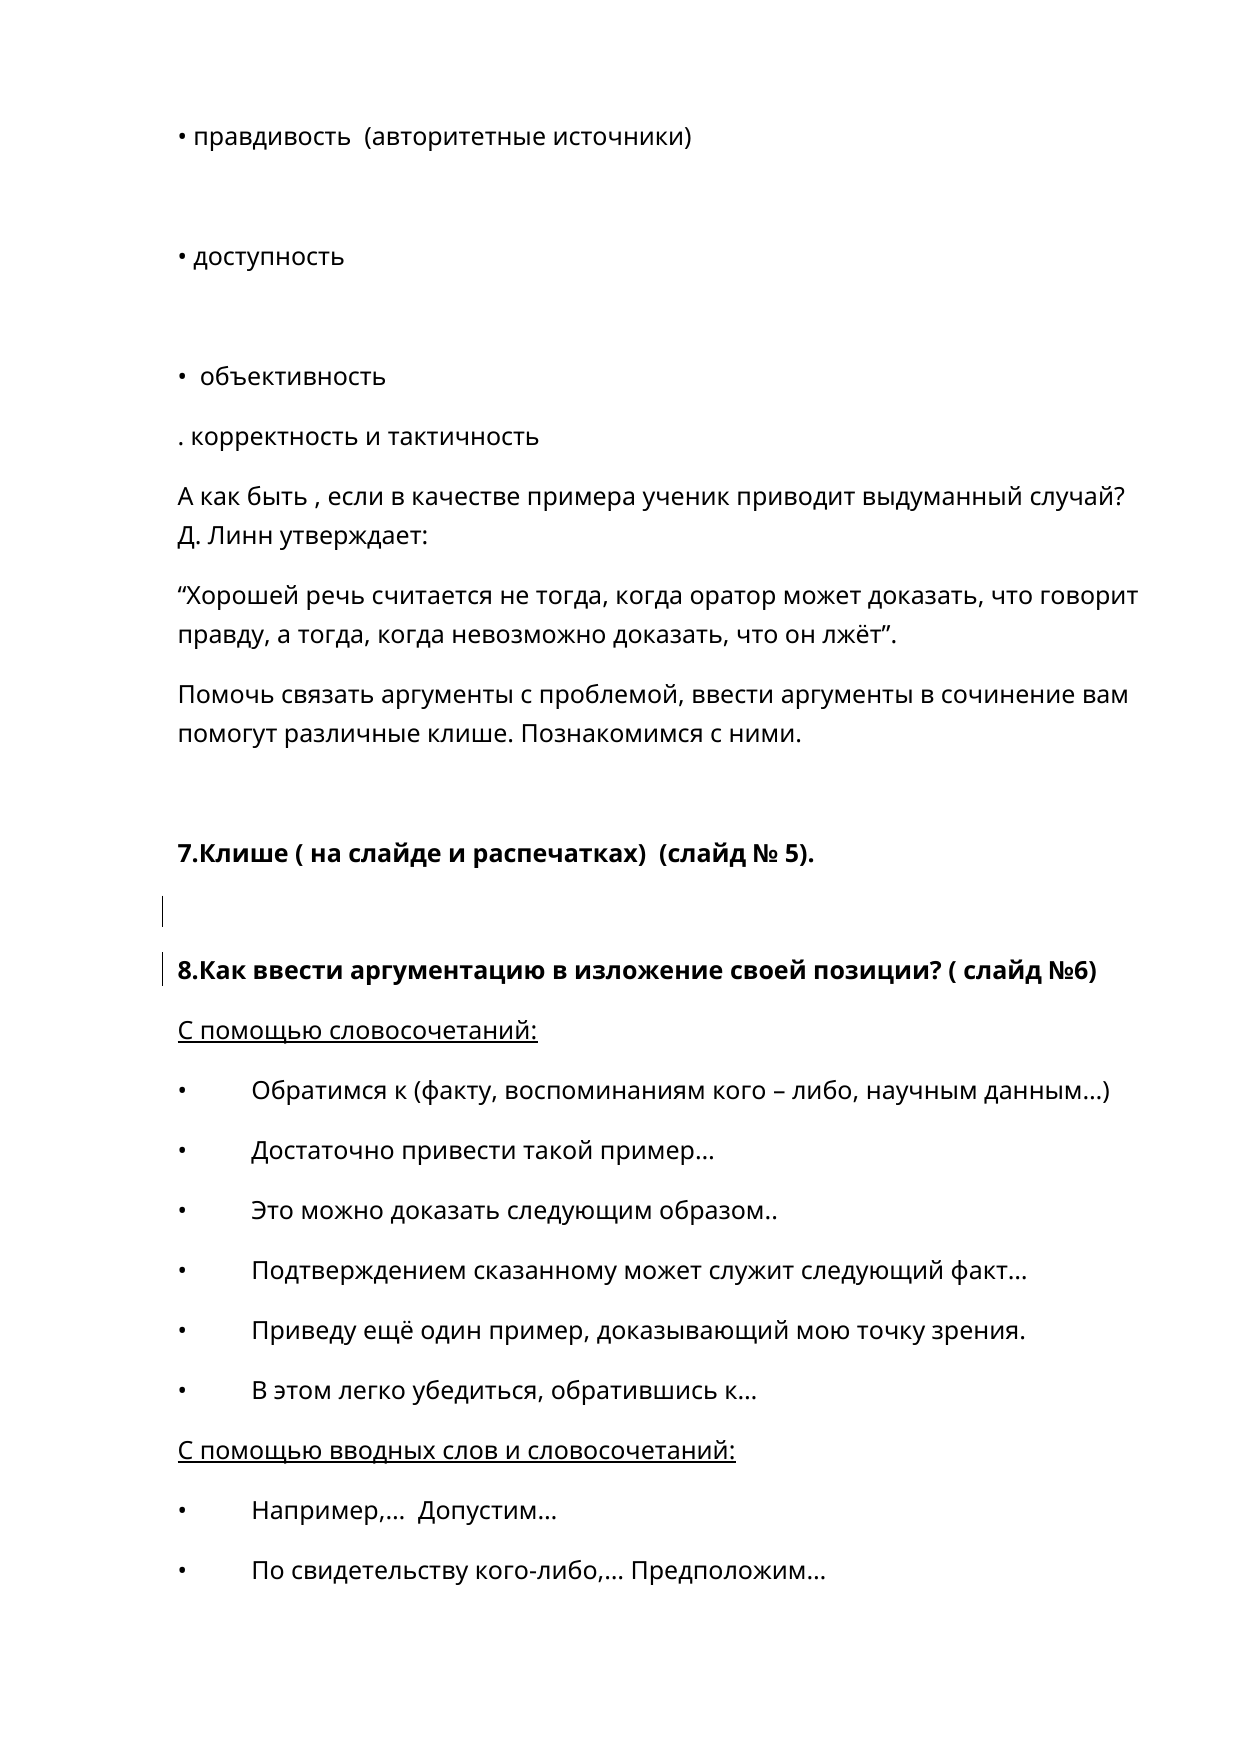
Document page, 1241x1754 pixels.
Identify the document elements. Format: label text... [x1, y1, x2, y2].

text • По свидетельству кого-либо,… Предположим… [177, 1552, 1152, 1586]
text • Приведу ещё один пример, доказывающий мою точку зрения. [177, 1312, 1152, 1346]
text • Например,… Допустим… [177, 1492, 1152, 1526]
text • правдивость (авторитетные источники) [177, 118, 1152, 152]
text 8.Как ввести аргументацию в изложение своей позиции? ( слайд №6) [177, 952, 1152, 986]
text • объективность [177, 358, 1152, 392]
text “Хорошей речь считается не тогда, когда оратор может доказать, что говорит правду, а тогда, когда невозможно доказать, что он лжёт”. [177, 577, 1152, 651]
text • Обратимся к (факту, воспоминаниям кого – либо, научным данным…) [177, 1072, 1152, 1106]
text • В этом легко убедиться, обратившись к… [177, 1372, 1152, 1406]
text С помощью словосочетаний: [177, 1012, 1152, 1046]
text • Это можно доказать следующим образом.. [177, 1192, 1152, 1226]
text Помочь связать аргументы с проблемой, ввести аргументы в сочинение вам помогут различные клише. Познакомимся с ними. [177, 676, 1152, 750]
text А как быть , если в качестве примера ученик приводит выдуманный случай? Д. Линн утверждает: [177, 478, 1152, 551]
text • доступность [177, 238, 1152, 272]
text С помощью вводных слов и словосочетаний: [177, 1432, 1152, 1466]
text 7.Клише ( на слайде и распечатках) (слайд № 5). [177, 836, 1152, 870]
text • Подтверждением сказанному может служит следующий факт… [177, 1252, 1152, 1286]
text • Достаточно привести такой пример… [177, 1132, 1152, 1166]
text . корректность и тактичность [177, 418, 1152, 452]
